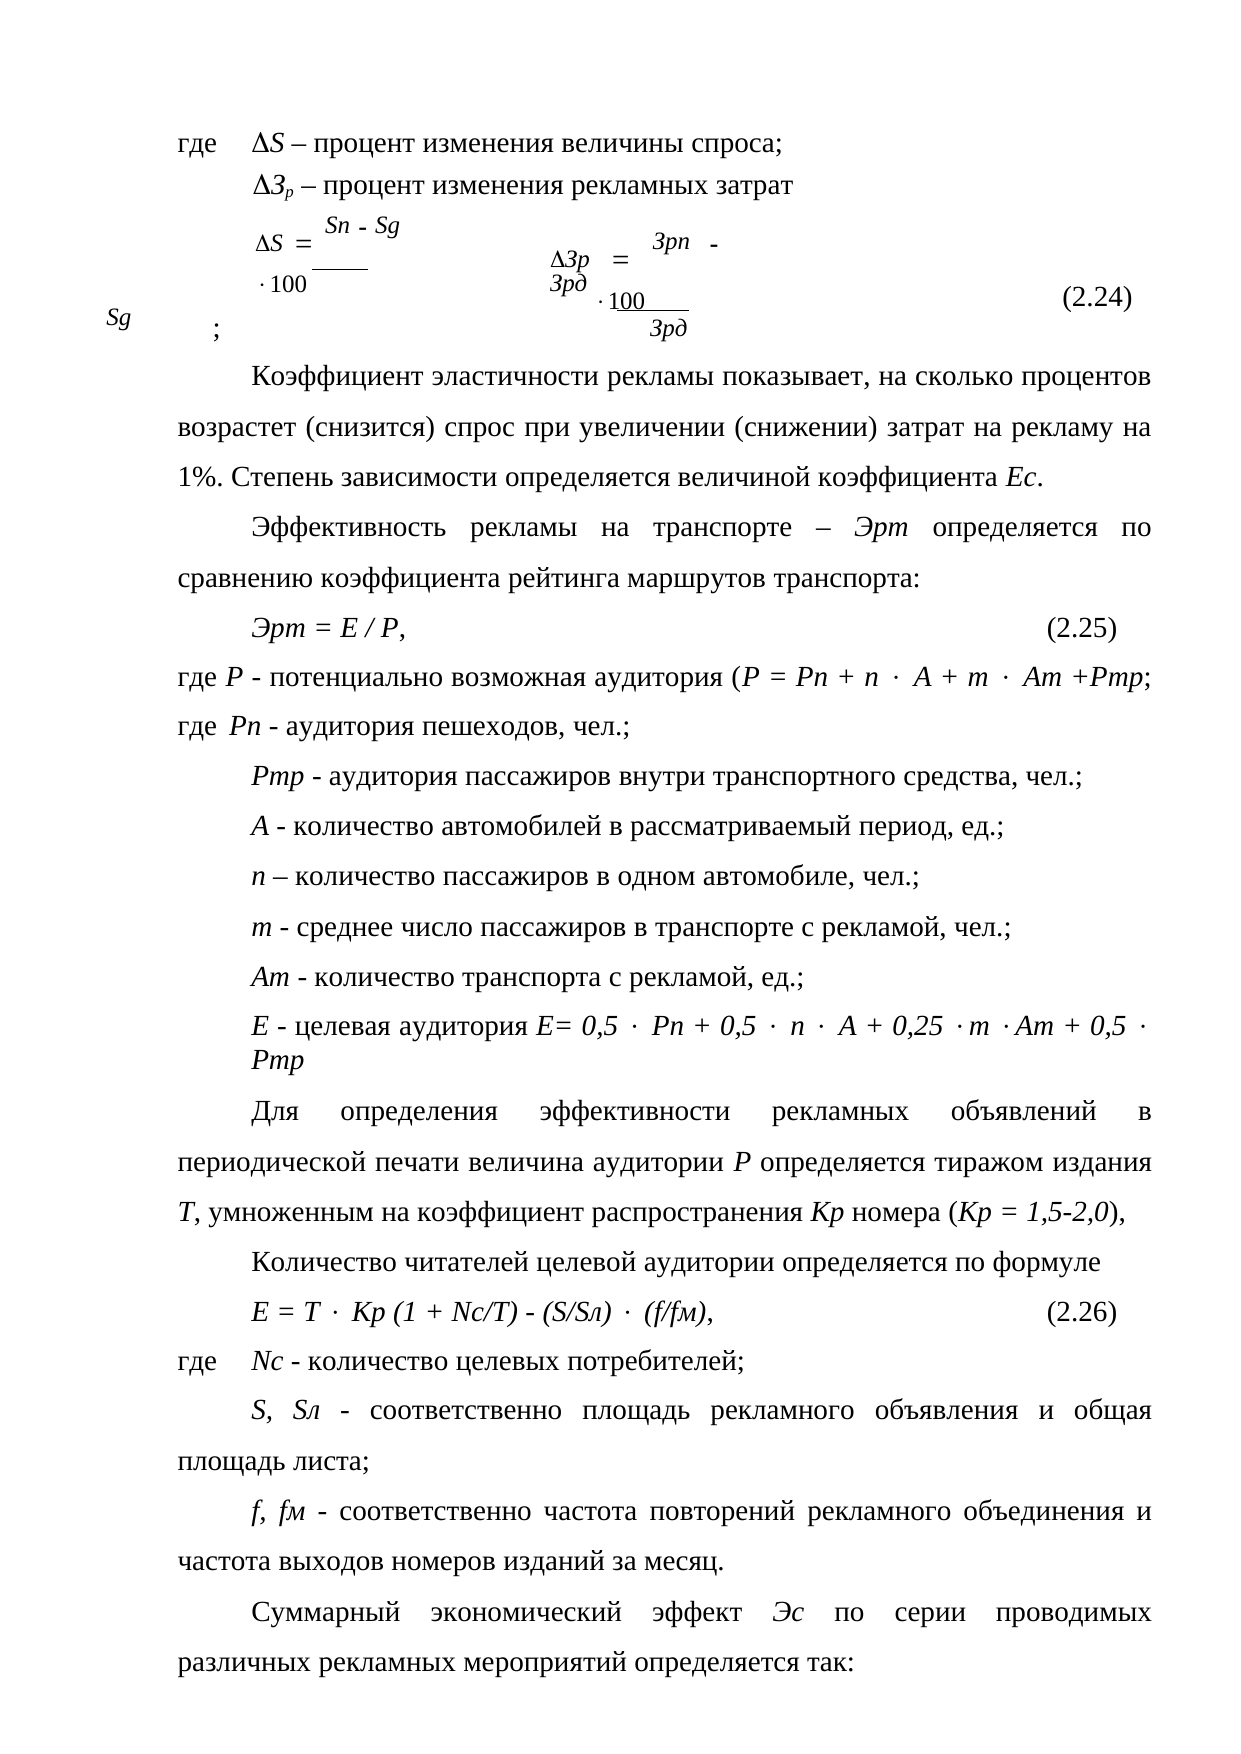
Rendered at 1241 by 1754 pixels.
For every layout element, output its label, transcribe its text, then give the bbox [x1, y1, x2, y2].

text S  Sn  Sg 100 [255, 218, 400, 301]
text т - среднее число пассажиров в транспорте с рекламой, чел.; [251, 909, 1152, 942]
text (2.24) [1062, 279, 1152, 313]
text п – количество пассажиров в одном автомобиле, чел.; [251, 858, 1152, 892]
text Суммарный экономический эффект Эс по серии проводимых различных рекламных мероприятий определяется так: [177, 1594, 1152, 1677]
text f, fм - соответственно частота повторений рекламного объединения и частота выходов номеров изданий за месяц. [177, 1493, 1152, 1577]
text А - количество автомобилей в рассматриваемый период, ед.; [251, 808, 1152, 842]
text Коэффициент эластичности рекламы показывает, на сколько процентов возрастет (снизится) спрос при увеличении (снижении) затрат на рекламу на 1%. Степень зависимости определяется величиной коэффициента Ес. [177, 358, 1152, 493]
text Ат - количество транспорта с рекламой, ед.; [251, 959, 1152, 992]
text Для определения эффективности рекламных объявлений в периодической печати величина аудитории Р определяется тиражом издания Т, умноженным на коэффициент распространения Кр номера (Кр = 1,5-2,0), [177, 1093, 1152, 1227]
text Ртр - аудитория пассажиров внутри транспортного средства, чел.; [251, 758, 1152, 791]
text Количество читателей целевой аудитории определяется по формуле [251, 1244, 1152, 1278]
text Е - целевая аудитория Е= 0,5  Рп + 0,5  п  А + 0,25 т Ат + 0,5  Ртр [251, 1008, 1152, 1076]
text где Р - потенциально возможная аудитория (Р = Рп + п  А + т  Ат +Ртр; где Рп - аудитория пешеходов, чел.; [177, 659, 1152, 742]
text Зр – процент изменения рекламных затрат [252, 167, 1152, 201]
text Sg ; [106, 301, 400, 332]
text S, Sл - соответственно площадь рекламного объявления и общая площадь листа; [177, 1392, 1152, 1476]
text Е = Т  Кр (1 + Nс/T) - (S/Sл)  (f/fм), (2.26) где Nc - количество целевых потребителей; [177, 1294, 1152, 1376]
text Эффективность рекламы на транспорте – Эрт определяется по сравнению коэффициента рейтинга маршрутов транспорта: [177, 509, 1152, 593]
text Зрд [650, 318, 718, 342]
text Зр  Зрп  Зрд 100 [550, 234, 718, 318]
text где S – процент изменения величины спроса; [177, 125, 1152, 159]
text Эрт = E / P, (2.25) [251, 610, 1152, 643]
